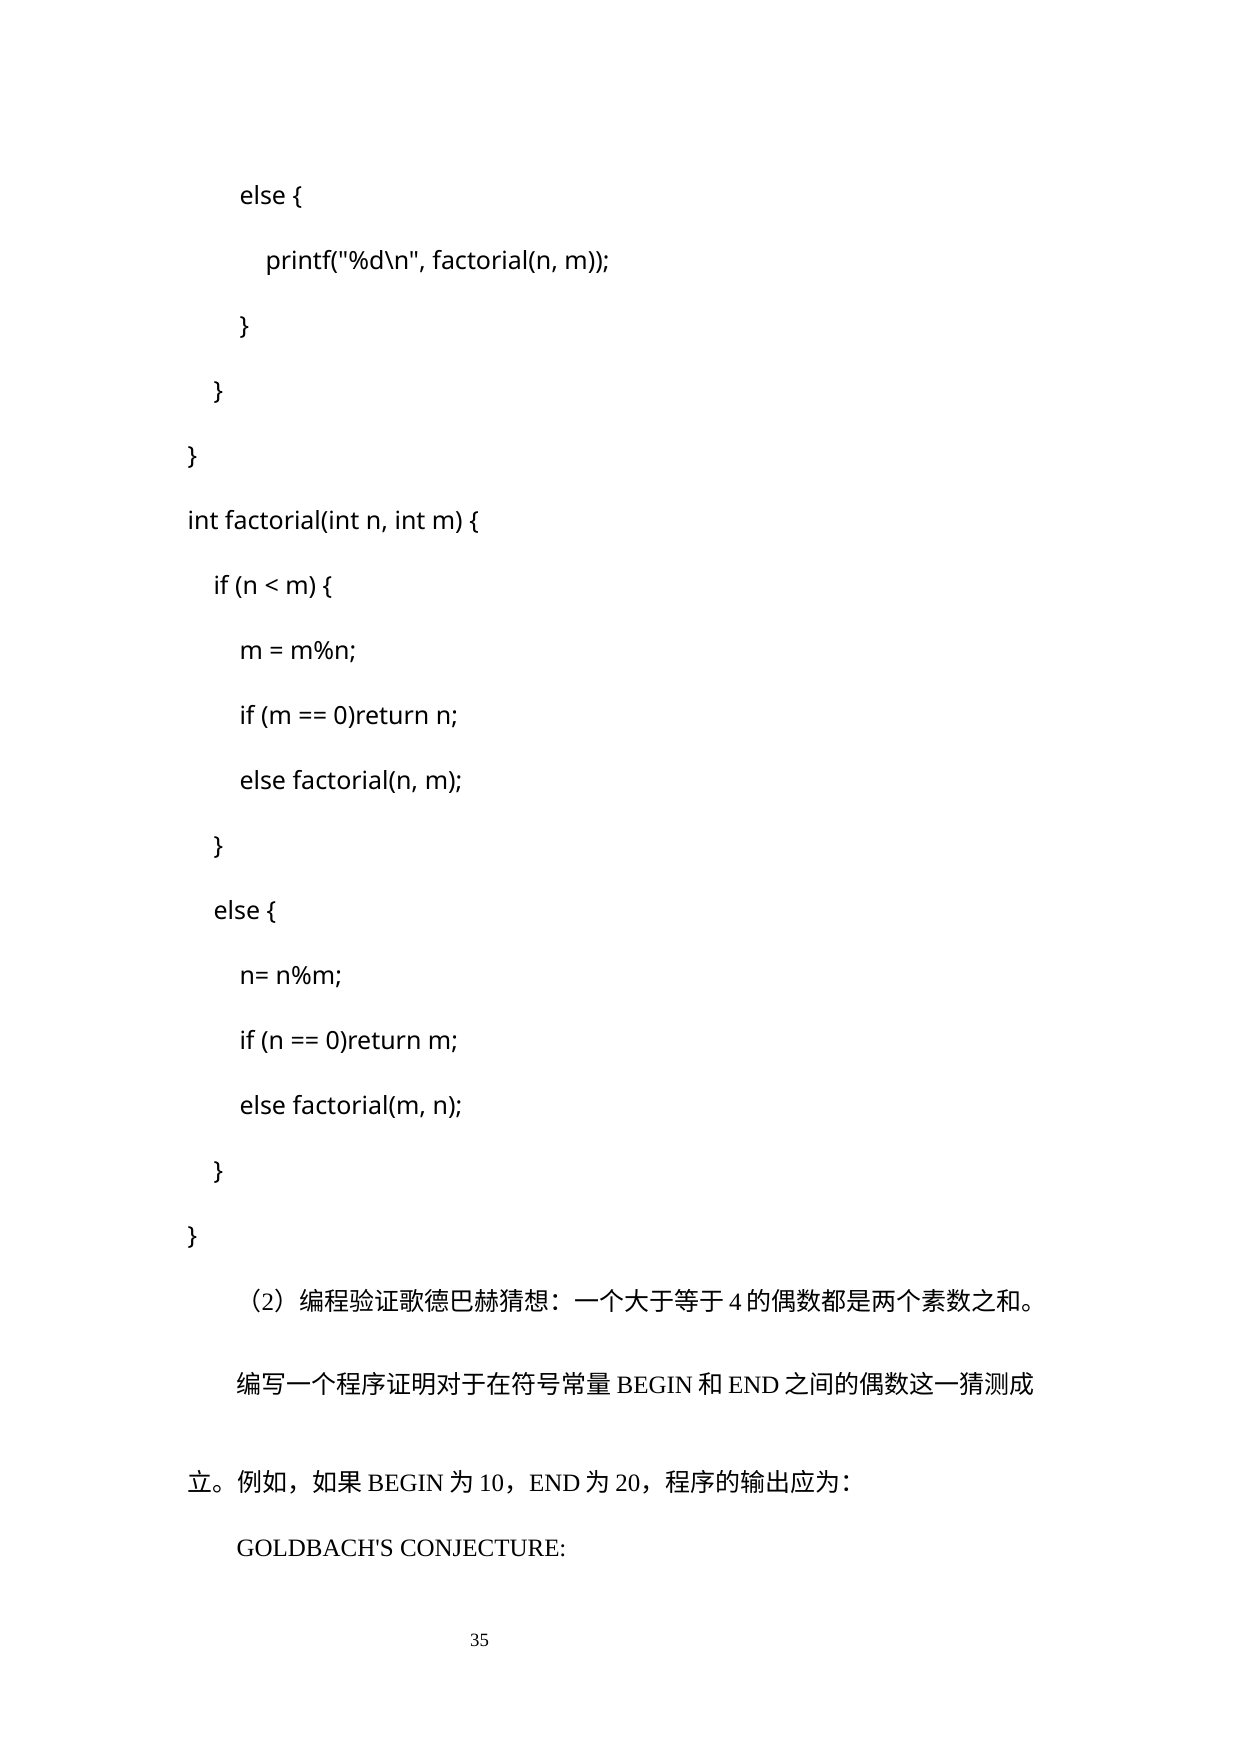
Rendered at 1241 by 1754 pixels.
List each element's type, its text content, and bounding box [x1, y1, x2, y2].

text 编写一个程序证明对于在符号常量BEGIN和END之间的偶数这一猜测成立。例如，如果BEGIN为10，END为20，程序的输出应为： [187, 1350, 1053, 1513]
text } [187, 422, 1053, 487]
text } [187, 812, 1053, 877]
text else factorial(m, n); [187, 1072, 1053, 1137]
text } [187, 357, 1053, 422]
text m = m%n; [187, 617, 1053, 682]
text GOLDBACH'S CONJECTURE: [187, 1531, 1053, 1563]
text int factorial(int n, int m) { [187, 487, 1053, 552]
text else factorial(n, m); [187, 747, 1053, 812]
text } [187, 1137, 1053, 1202]
text if (m == 0)return n; [187, 682, 1053, 747]
text n= n%m; [187, 942, 1053, 1007]
text else { [187, 162, 1053, 227]
text if (n < m) { [187, 552, 1053, 617]
text （2）编程验证歌德巴赫猜想：一个大于等于4的偶数都是两个素数之和。 [187, 1267, 1053, 1332]
text printf("%d\n", factorial(n, m)); [187, 227, 1053, 292]
text } [187, 1202, 1053, 1267]
text if (n == 0)return m; [187, 1007, 1053, 1072]
text } [187, 292, 1053, 357]
text else { [187, 877, 1053, 942]
